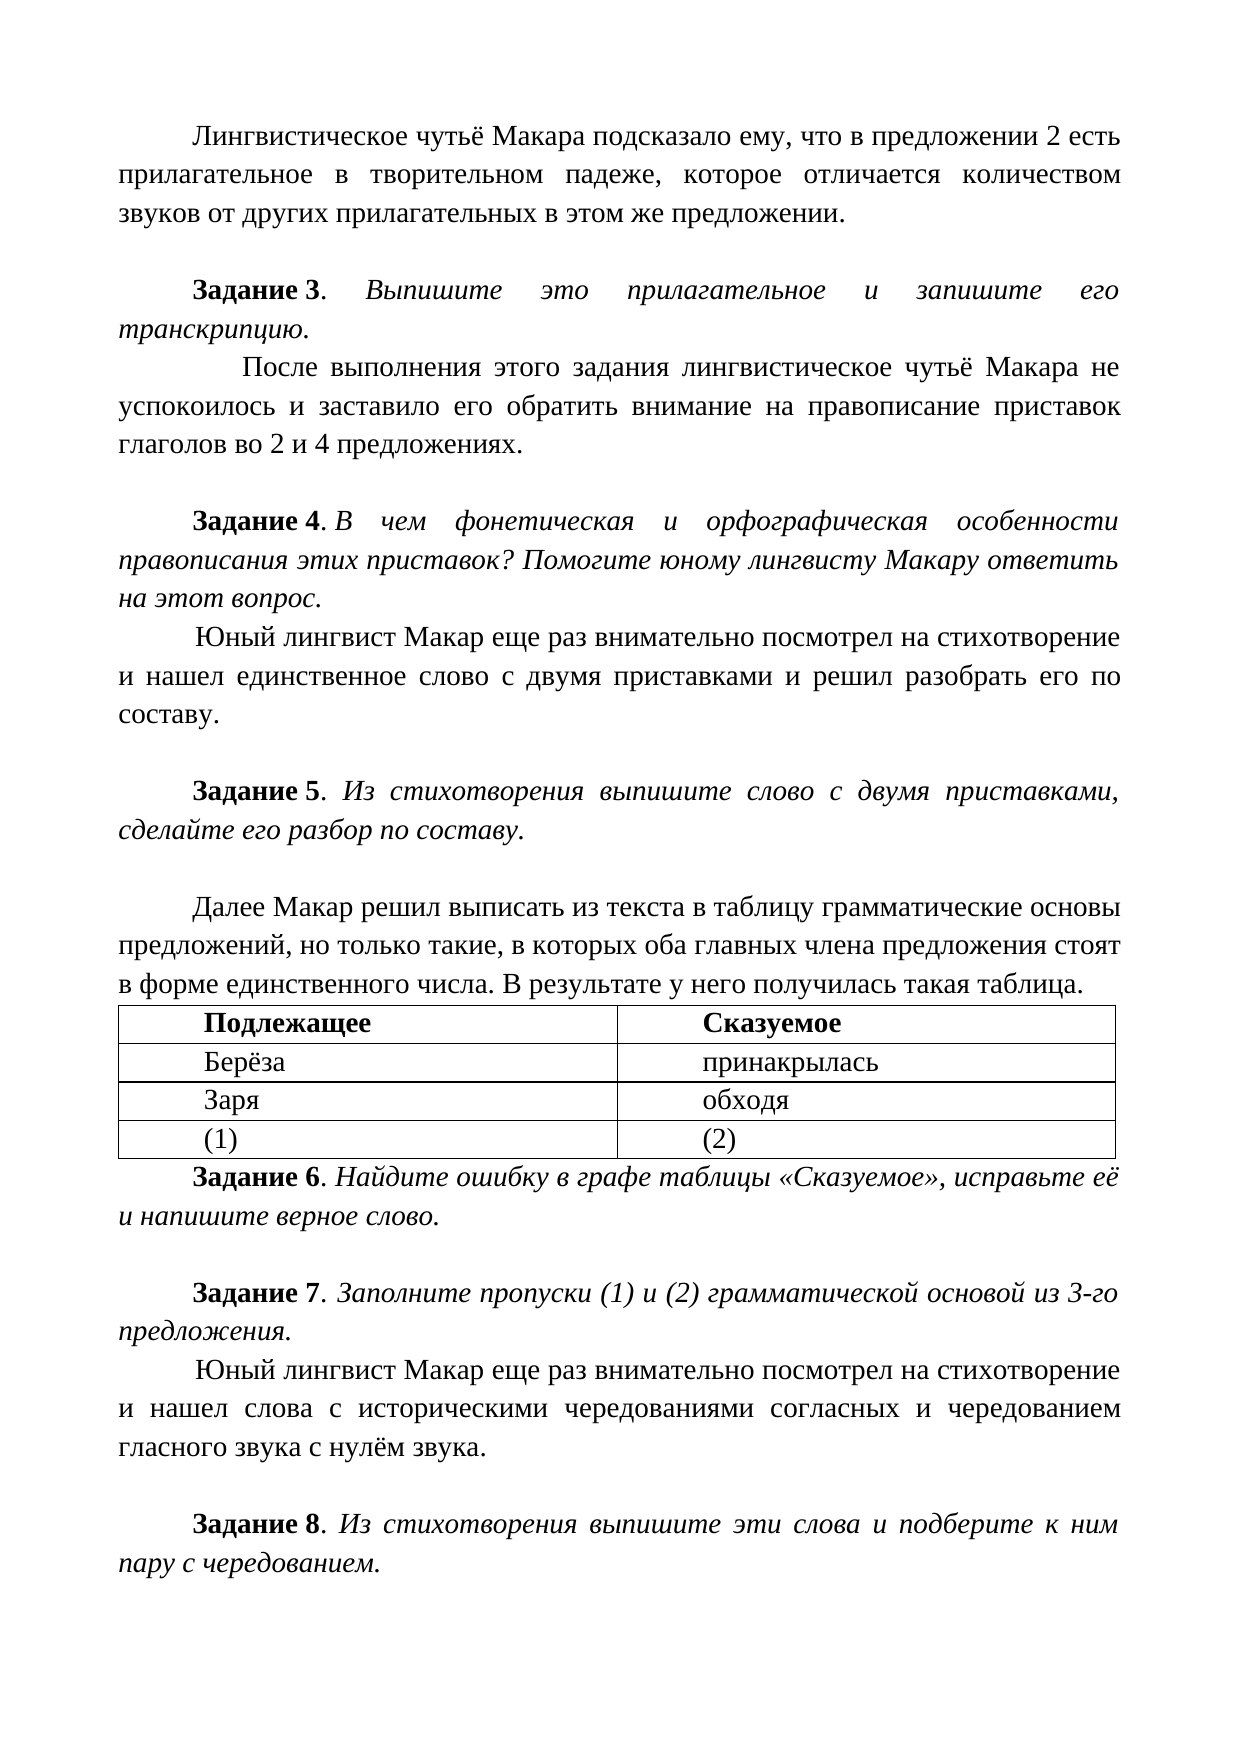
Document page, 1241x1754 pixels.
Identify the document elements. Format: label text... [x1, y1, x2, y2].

text Задание 7. Заполните пропуски (1) и (2) грамматической основой из 3-го предложения. [118, 1275, 1122, 1347]
table_cell (2) [618, 1121, 1115, 1158]
table_cell Берёза [119, 1044, 617, 1081]
text Задание 6. Найдите ошибку в графе таблицы «Сказуемое», исправьте её и напишите верное слово. [118, 1159, 1122, 1231]
text Задание 5. Из стихотворения выпишите слово с двумя приставками, сделайте его разбор по составу. [118, 773, 1122, 845]
text Задание 8. Из стихотворения выпишите эти слова и подберите к ним пару с чередованием. [118, 1506, 1122, 1578]
table_header Сказуемое [618, 1006, 1115, 1043]
text Далее Макар решил выписать из текста в таблицу грамматические основы предложений, но только такие, в которых оба главных члена предложения стоят в форме единственного числа. В результате у него получилась такая таблица. [118, 889, 1122, 999]
table_cell обходя [618, 1083, 1115, 1120]
table_cell принакрылась [618, 1044, 1115, 1081]
text После выполнения этого задания лингвистическое чутьё Макара не успокоилось и заставило его обратить внимание на правописание приставок глаголов во 2 и 4 предложениях. [118, 349, 1122, 460]
text Задание 4. В чем фонетическая и орфографическая особенности правописания этих приставок? Помогите юному лингвисту Макару ответить на этот вопрос. [118, 503, 1122, 614]
table_cell Заря [119, 1083, 617, 1120]
text Задание 3. Выпишите это прилагательное и запишите его транскрипцию. [118, 272, 1122, 344]
text Юный лингвист Макар еще раз внимательно посмотрел на стихотворение и нашел слова с историческими чередованиями согласных и чередованием гласного звука с нулём звука. [118, 1352, 1122, 1463]
table_cell (1) [119, 1121, 617, 1158]
text Лингвистическое чутьё Макара подсказало ему, что в предложении 2 есть прилагательное в творительном падеже, которое отличается количеством звуков от других прилагательных в этом же предложении. [118, 118, 1122, 229]
text Юный лингвист Макар еще раз внимательно посмотрел на стихотворение и нашел единственное слово с двумя приставками и решил разобрать его по составу. [118, 619, 1122, 730]
table_header Подлежащее [119, 1006, 617, 1043]
